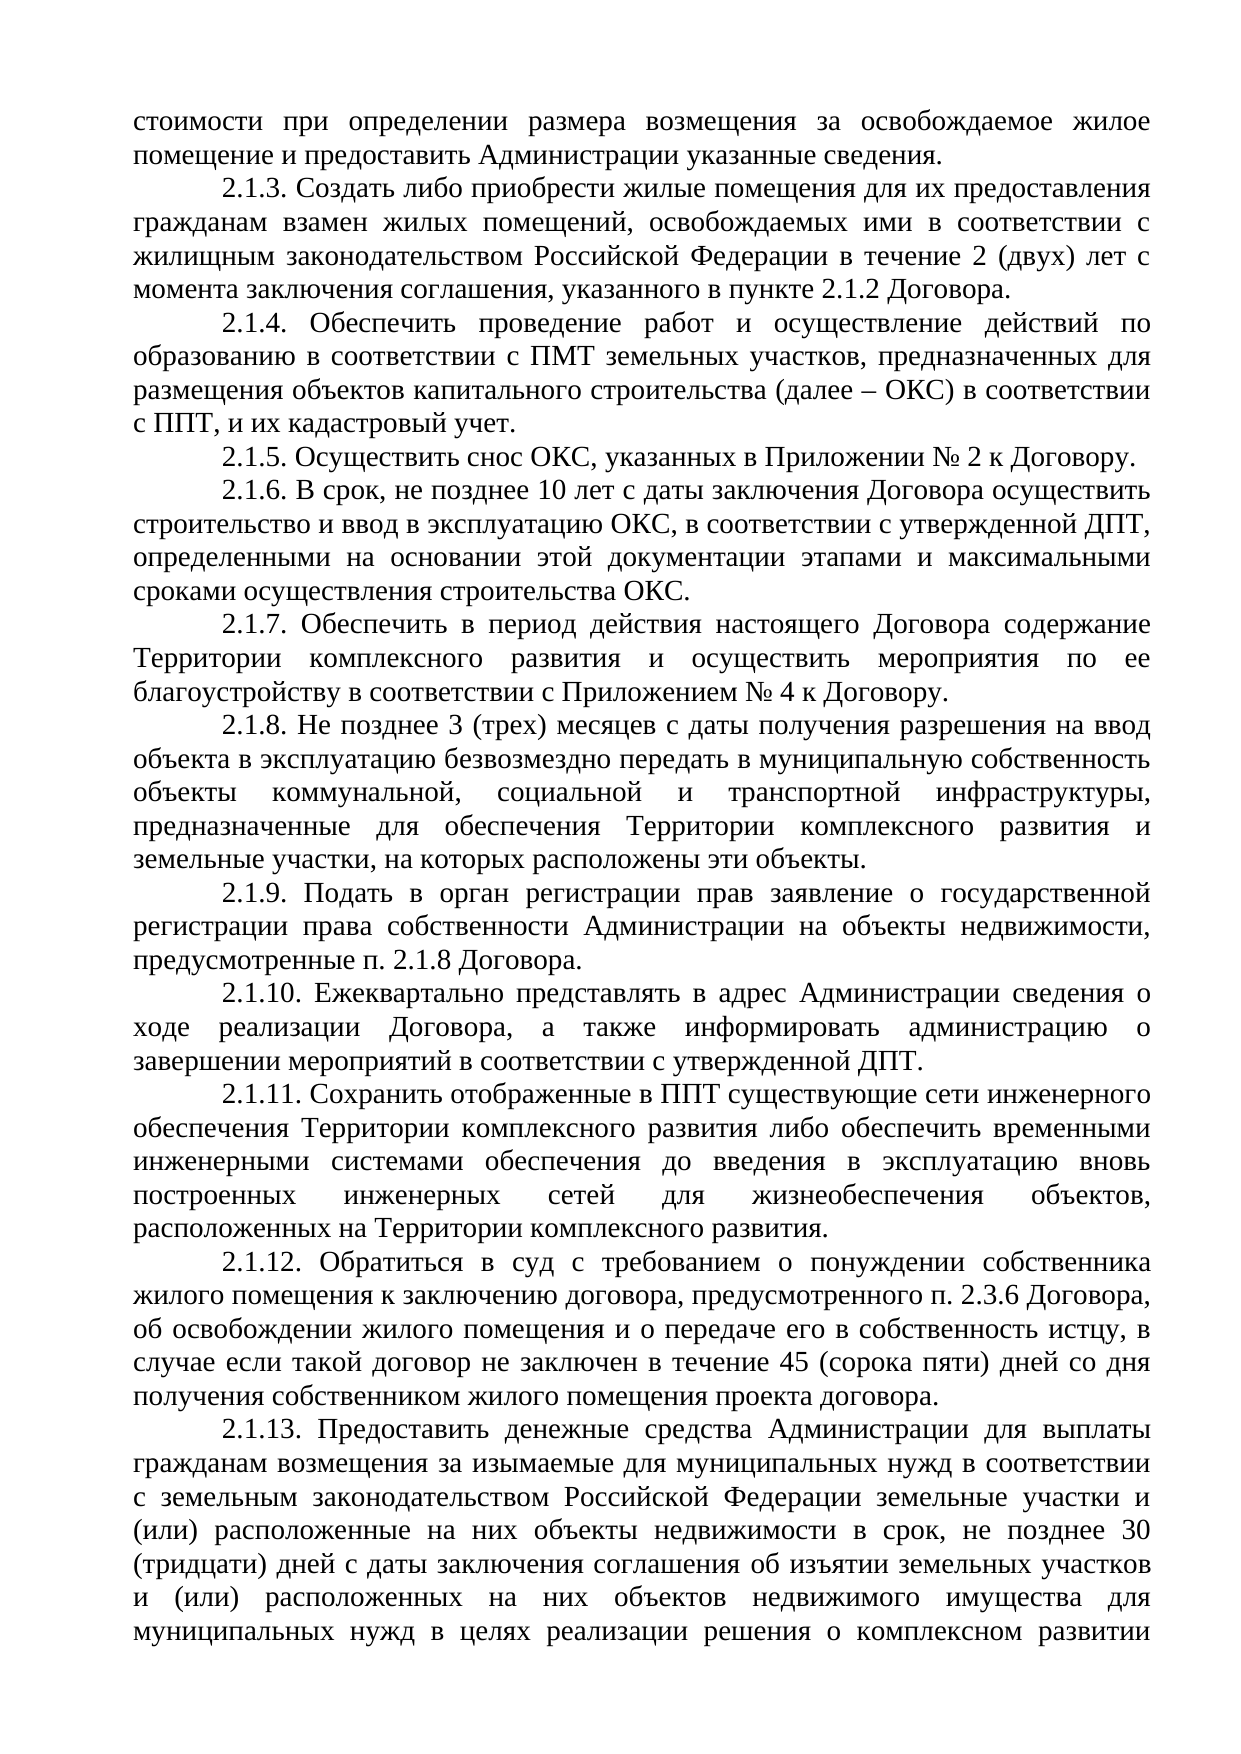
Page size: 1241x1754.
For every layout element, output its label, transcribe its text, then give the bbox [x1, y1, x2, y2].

text 2.1.10. Ежеквартально представлять в адрес Администрации сведения о ходе реализации Договора, а также информировать администрацию о завершении мероприятий в соответствии с утвержденной ДПТ. [133, 976, 1152, 1076]
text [133, 103, 1152, 171]
text 2.1.12. Обратиться в суд с требованием о понуждении собственника жилого помещения к заключению договора, предусмотренного п. 2.3.6 Договора, об освобождении жилого помещения и о передаче его в собственность истцу, в случае если такой договор не заключен в течение 45 (сорока пяти) дней со дня получения собственником жилого помещения проекта договора. [133, 1244, 1152, 1412]
text 2.1.3. Создать либо приобрести жилые помещения для их предоставления гражданам взамен жилых помещений, освобождаемых ими в соответствии с жилищным законодательством Российской Федерации в течение 2 (двух) лет с момента заключения соглашения, указанного в пункте 2.1.2 Договора. [133, 171, 1152, 305]
text 2.1.4. Обеспечить проведение работ и осуществление действий по образованию в соответствии с ПМТ земельных участков, предназначенных для размещения объектов капитального строительства (далее – ОКС) в соответствии с ППТ, и их кадастровый учет. [133, 305, 1152, 439]
text 2.1.5. Осуществить снос ОКС, указанных в Приложении № 2 к Договору. [133, 439, 1152, 472]
text 2.1.8. Не позднее 3 (трех) месяцев с даты получения разрешения на ввод объекта в эксплуатацию безвозмездно передать в муниципальную собственность объекты коммунальной, социальной и транспортной инфраструктуры, предназначенные для обеспечения Территории комплексного развития и земельные участки, на которых расположены эти объекты. [133, 707, 1152, 875]
text 2.1.11. Сохранить отображенные в ППТ существующие сети инженерного обеспечения Территории комплексного развития либо обеспечить временными инженерными системами обеспечения до введения в эксплуатацию вновь построенных инженерных сетей для жизнеобеспечения объектов, расположенных на Территории комплексного развития. [133, 1076, 1152, 1244]
text 2.1.7. Обеспечить в период действия настоящего Договора содержание Территории комплексного развития и осуществить мероприятия по ее благоустройству в соответствии с Приложением № 4 к Договору. [133, 607, 1152, 707]
text 2.1.9. Подать в орган регистрации прав заявление о государственной регистрации права собственности Администрации на объекты недвижимости, предусмотренные п. 2.1.8 Договора. [133, 875, 1152, 976]
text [133, 1412, 1152, 1646]
text 2.1.6. В срок, не позднее 10 лет с даты заключения Договора осуществить строительство и ввод в эксплуатацию ОКС, в соответствии с утвержденной ДПТ, определенными на основании этой документации этапами и максимальными сроками осуществления строительства ОКС. [133, 472, 1152, 607]
